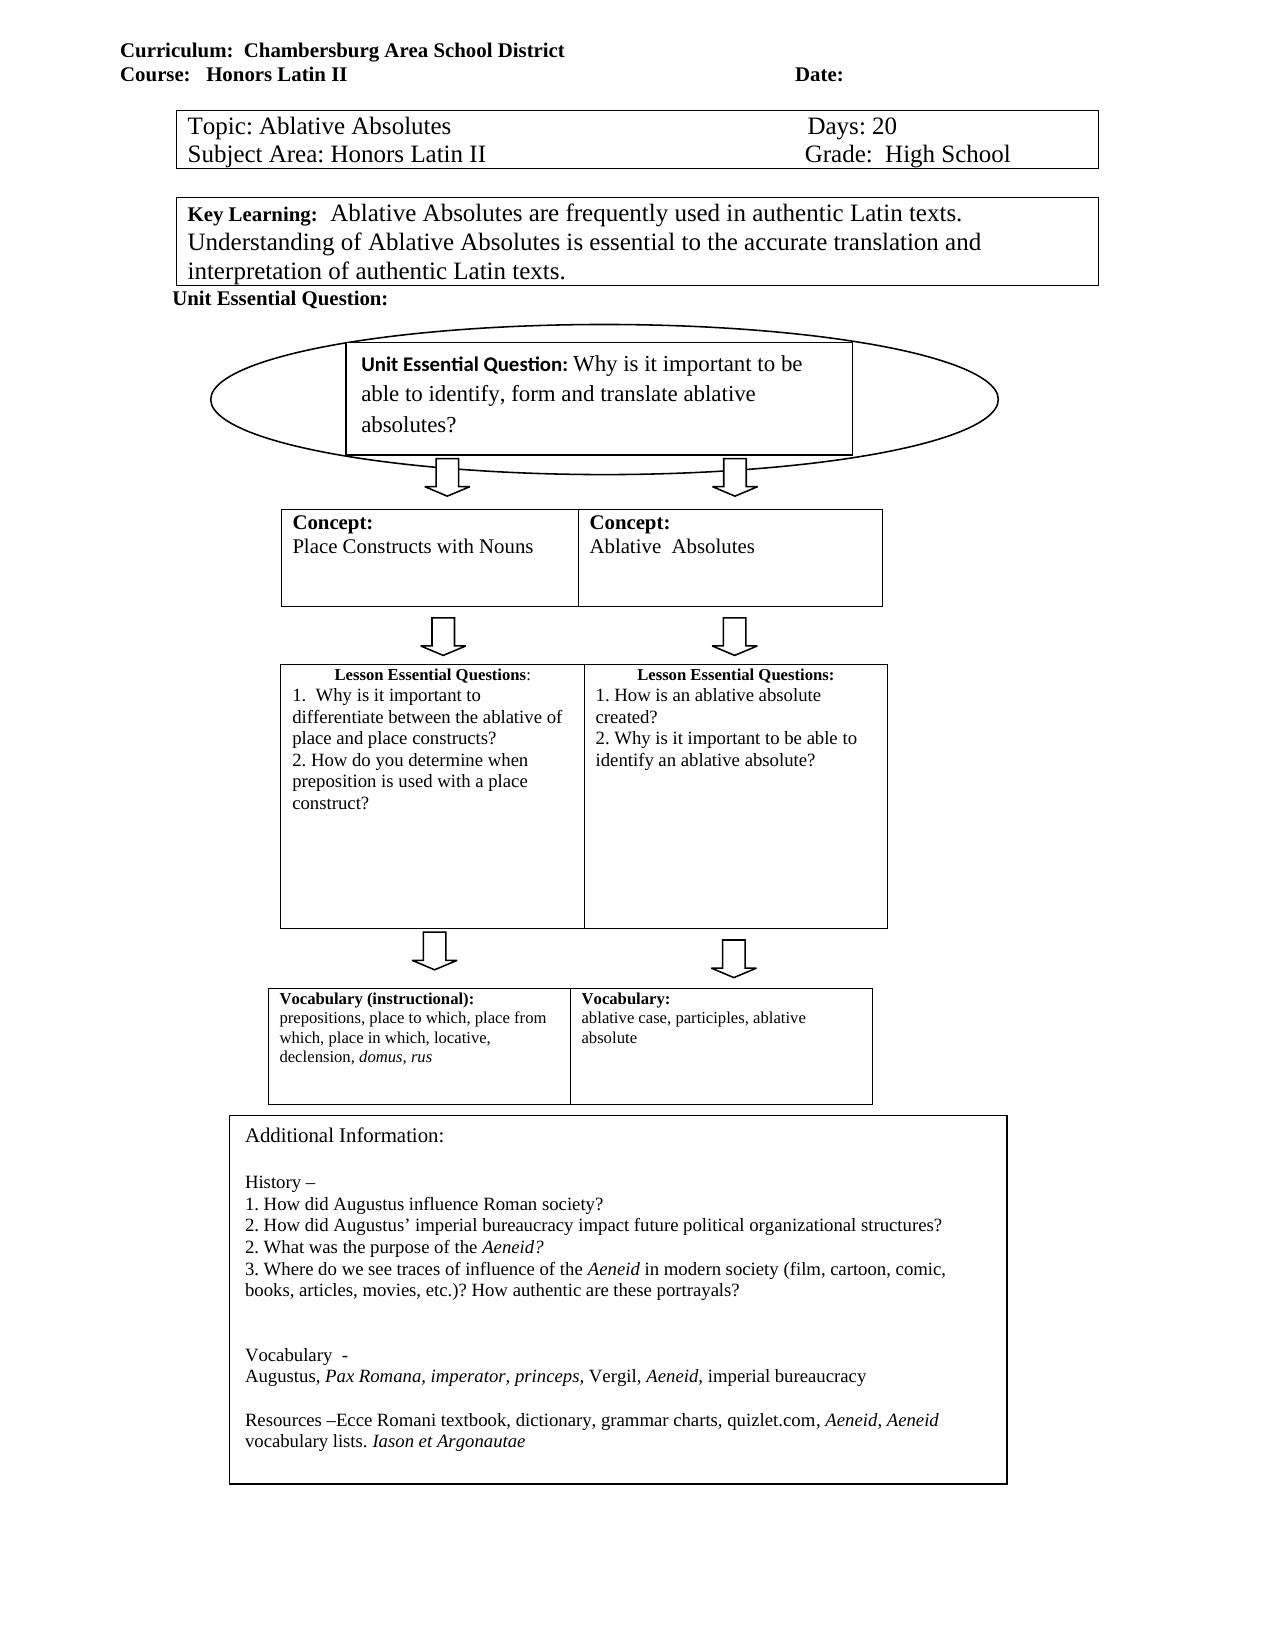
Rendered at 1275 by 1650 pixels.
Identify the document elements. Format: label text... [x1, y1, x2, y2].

table_header Topic: Ablative Absolutes Days: 20 Subject Area: Honors Latin II Grade: High School [177, 111, 1098, 168]
text Course: Honors Latin II Date: [45, 62, 1230, 86]
table_header Vocabulary: ablative case, participles, ablative absolute [571, 989, 872, 1104]
table_header Concept: Place Constructs with Nouns [282, 510, 578, 606]
text Curriculum: Chambersburg Area School District [45, 37, 1230, 62]
table_header Lesson Essential Questions: 1. Why is it important to differentiate between the ablative of place and place constructs? 2. How do you determine when preposition is used with a place construct? [281, 665, 584, 928]
table_header Key Learning: Ablative Absolutes are frequently used in authentic Latin texts. Understanding of Ablative Absolutes is essential to the accurate translation and interpretation of authentic Latin texts. [177, 198, 1098, 284]
table_header Concept: Ablative Absolutes [579, 510, 882, 606]
text Unit Essential Question: [120, 286, 1230, 310]
table_header Vocabulary (instructional): prepositions, place to which, place from which, place in which, locative, declension, domus, rusSulla, Pompey [269, 989, 570, 1104]
table_header Lesson Essential Questions: 1. How is an ablative absolute created? 2. Why is it important to be able to identify an ablative absolute? [585, 665, 887, 928]
